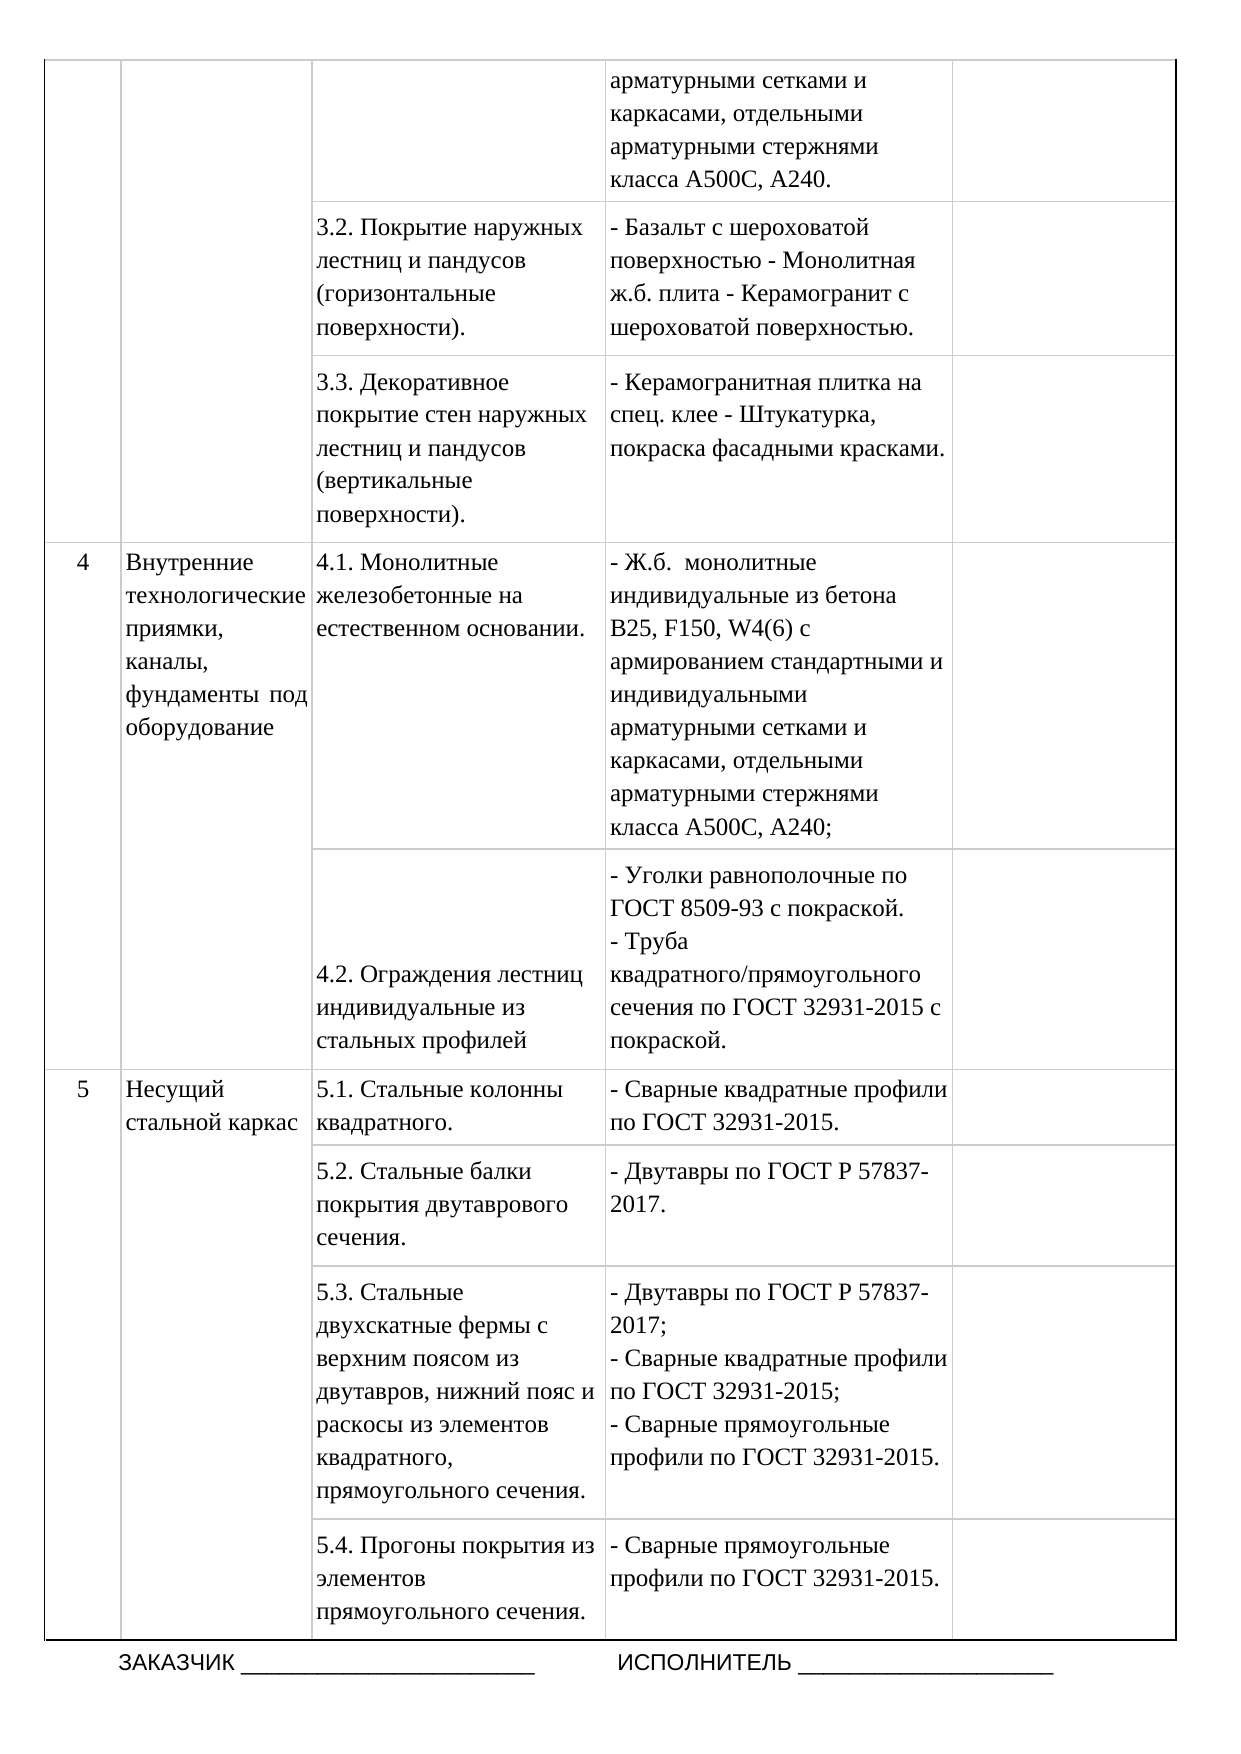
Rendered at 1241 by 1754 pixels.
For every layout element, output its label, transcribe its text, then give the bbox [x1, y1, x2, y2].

table_cell [953, 1146, 1175, 1265]
table_cell [953, 1267, 1175, 1518]
table_cell - Базальт с шероховатой поверхностью - Монолитная ж.б. плита - Керамогранит с шероховатой поверхностью. [606, 202, 952, 354]
table_cell Несущий стальной каркас [122, 1070, 311, 1639]
table_cell 3.3. Декоративное покрытие стен наружных лестниц и пандусов (вертикальные поверхности). [313, 356, 605, 542]
table_cell - Сварные прямоугольные профили по ГОСТ 32931-2015. [606, 1520, 952, 1639]
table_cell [313, 61, 605, 201]
table_cell [953, 356, 1175, 542]
table_cell 4 [45, 543, 120, 1068]
table_cell [953, 543, 1175, 848]
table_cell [606, 61, 952, 201]
table_cell 5.4. Прогоны покрытия из элементов прямоугольного сечения. [313, 1520, 605, 1639]
table_cell 3.2. Покрытие наружных лестниц и пандусов (горизонтальные поверхности). [313, 202, 605, 354]
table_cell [122, 61, 311, 542]
table_cell [953, 61, 1175, 201]
table_cell - Ж.б. монолитные индивидуальные из бетона В25, F150, W4(6) с армированием стандартными и индивидуальными арматурными сетками и каркасами, отдельными арматурными стержнями класса А500С, А240; [606, 543, 952, 848]
table_cell - Двутавры по ГОСТ Р 57837-2017. [606, 1146, 952, 1265]
table_cell [953, 1070, 1175, 1144]
table_cell Внутренние технологические приямки, каналы, фундаменты под оборудование [122, 543, 311, 1068]
table_cell - Керамогранитная плитка на спец. клее - Штукатурка, покраска фасадными красками. [606, 356, 952, 542]
table_cell - Уголки равнополочные по ГОСТ 8509-93 с покраской. - Труба квадратного/прямоугольного сечения по ГОСТ 32931-2015 с покраской. [606, 850, 952, 1068]
table_cell - Сварные квадратные профили по ГОСТ 32931-2015. [606, 1070, 952, 1144]
table_cell 3 [45, 61, 120, 542]
table_cell 5.1. Стальные колонны квадратного. [313, 1070, 605, 1144]
table_cell [953, 202, 1175, 354]
table_cell [953, 1520, 1175, 1639]
table_cell - Двутавры по ГОСТ Р 57837-2017; - Сварные квадратные профили по ГОСТ 32931-2015; - Сварные прямоугольные профили по ГОСТ 32931-2015. [606, 1267, 952, 1518]
table_cell 5.3. Стальные двухскатные фермы с верхним поясом из двутавров, нижний пояс и раскосы из элементов квадратного, прямоугольного сечения. [313, 1267, 605, 1518]
table_cell 5.2. Стальные балки покрытия двутаврового сечения. [313, 1146, 605, 1265]
table_cell 4.1. Монолитные железобетонные на естественном основании. [313, 543, 605, 848]
table_cell [953, 850, 1175, 1068]
table_cell 5 [45, 1070, 120, 1639]
table_cell 4.2. Ограждения лестниц индивидуальные из стальных профилей [313, 850, 605, 1068]
